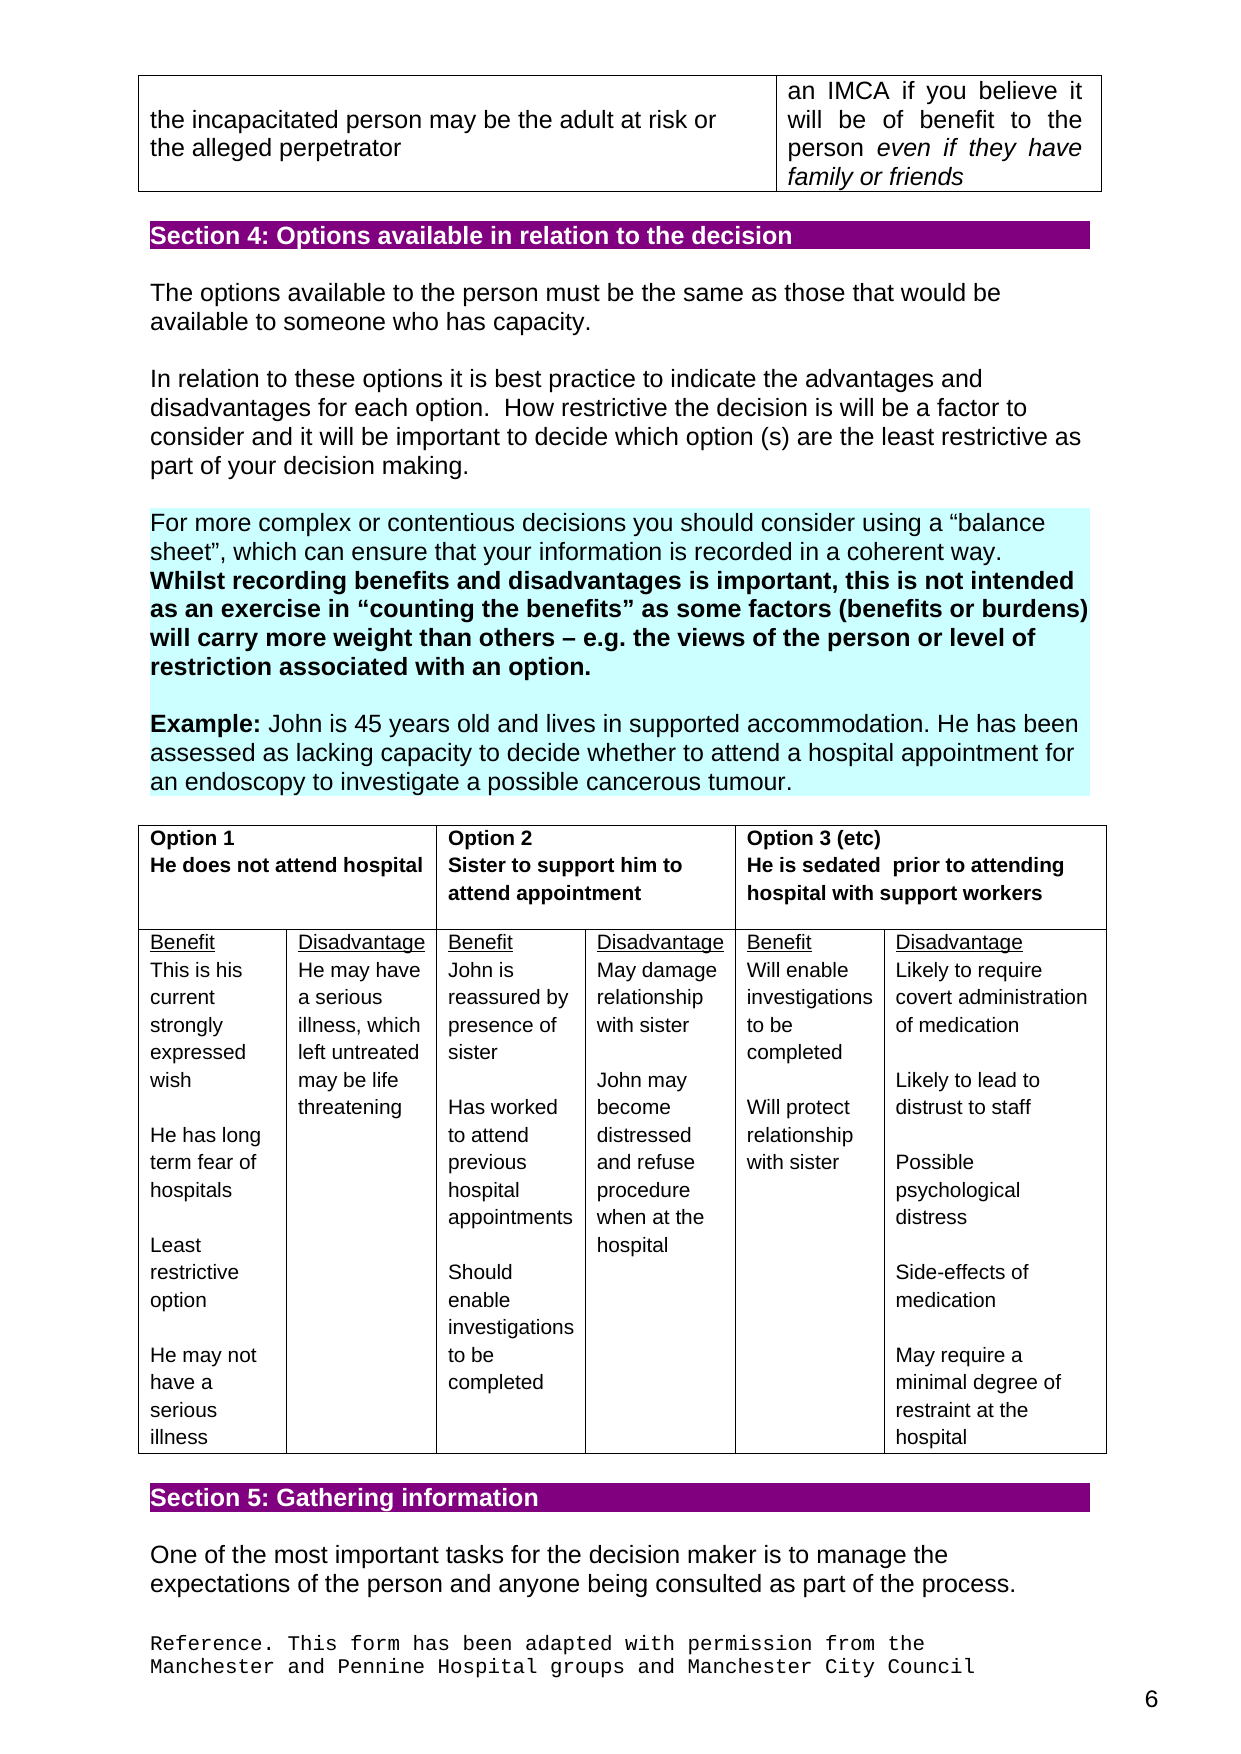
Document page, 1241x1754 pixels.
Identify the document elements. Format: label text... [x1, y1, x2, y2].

text In relation to these options it is best practice to indicate the advantages and disadvantages for each option. How restrictive the decision is will be a factor to consider and it will be important to decide which option (s) are the least restrictive as part of your decision making. [150, 364, 1090, 479]
text The options available to the person must be the same as those that would be available to someone who has capacity. [150, 278, 1090, 336]
table_cell Benefit Will enable investigations to be completed Will protect relationship with sister [736, 930, 884, 1453]
text Section 5: Gathering information [150, 1483, 1090, 1512]
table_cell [139, 76, 776, 191]
table_cell Disadvantage Likely to require covert administration of medication Likely to lead to distrust to staff Possible psychological distress Side-effects of medication May require a minimal degree of restraint at the hospital [885, 930, 1106, 1453]
table_cell Benefit John is reassured by presence of sister Has worked to attend previous hospital appointments Should enable investigations to be completed [437, 930, 585, 1453]
table_cell Disadvantage He may have a serious illness, which left untreated may be life threatening [287, 930, 436, 1453]
table_header Option 2 Sister to support him to attend appointment [437, 826, 735, 929]
table_cell Benefit This is his current strongly expressed wish He has long term fear of hospitals Least restrictive option He may not have a serious illness [139, 930, 286, 1453]
text Section 4: Options available in relation to the decision [150, 221, 1090, 249]
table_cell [777, 76, 1101, 191]
table_header Option 1 He does not attend hospital [139, 826, 436, 929]
table_cell Disadvantage May damage relationship with sister John may become distressed and refuse procedure when at the hospital [586, 930, 735, 1453]
text For more complex or contentious decisions you should consider using a “balance sheet”, which can ensure that your information is recorded in a coherent way. Whilst recording benefits and disadvantages is important, this is not intended as an exercise in “counting the benefits” as some factors (benefits or burdens) will carry more weight than others – e.g. the views of the person or level of restriction associated with an option. [150, 508, 1090, 681]
table_header Option 3 (etc) He is sedated prior to attending hospital with support workers [736, 826, 1106, 929]
text Example: John is 45 years old and lives in supported accommodation. He has been assessed as lacking capacity to decide whether to attend a hospital appointment for an endoscopy to investigate a possible cancerous tumour. [150, 709, 1090, 796]
text One of the most important tasks for the decision maker is to manage the expectations of the person and anyone being consulted as part of the process. [150, 1540, 1090, 1598]
